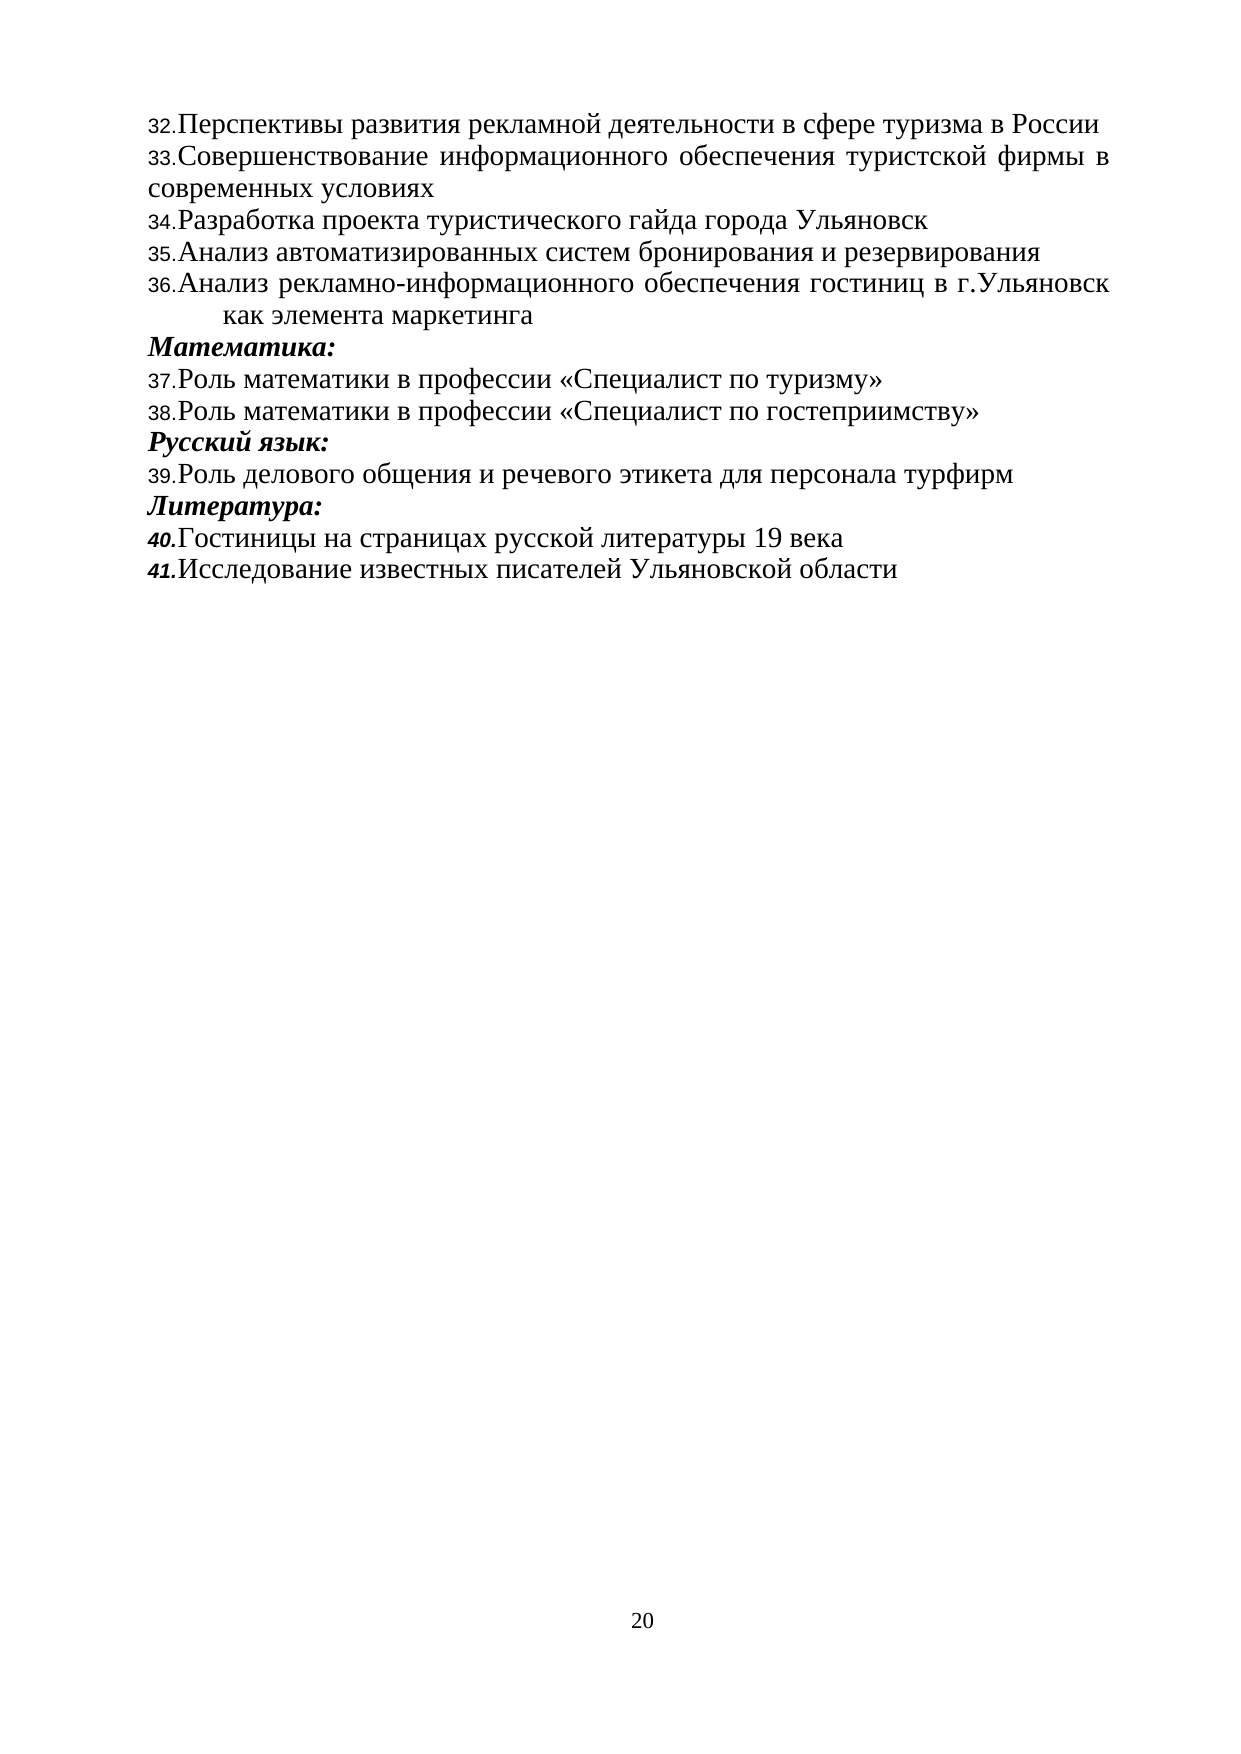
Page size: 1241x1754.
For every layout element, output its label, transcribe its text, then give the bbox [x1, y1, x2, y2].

list Гостиницы на страницах русской литературы 19 века [148, 522, 1110, 553]
list Разработка проекта туристического гайда города Ульяновск [148, 204, 1110, 236]
list Роль математики в профессии «Специалист по гостеприимству» [148, 394, 1110, 426]
list Совершенствование информационного обеспечения туристской фирмы в современных условиях [148, 140, 1110, 204]
list Исследование известных писателей Ульяновской области [148, 553, 1110, 585]
list Роль математики в профессии «Специалист по туризму» [148, 363, 1110, 394]
list Анализ автоматизированных систем бронирования и резервирования [148, 236, 1110, 267]
list Перспективы развития рекламной деятельности в сфере туризма в России [148, 108, 1110, 140]
list Анализ рекламно-информационного обеспечения гостиниц в г.Ульяновск как элемента маркетинга [148, 267, 1110, 331]
text Литература: [148, 490, 1110, 522]
list Роль делового общения и речевого этикета для персонала турфирм [148, 458, 1110, 490]
text Математика: [148, 331, 1110, 363]
text Русский язык: [148, 426, 1110, 458]
